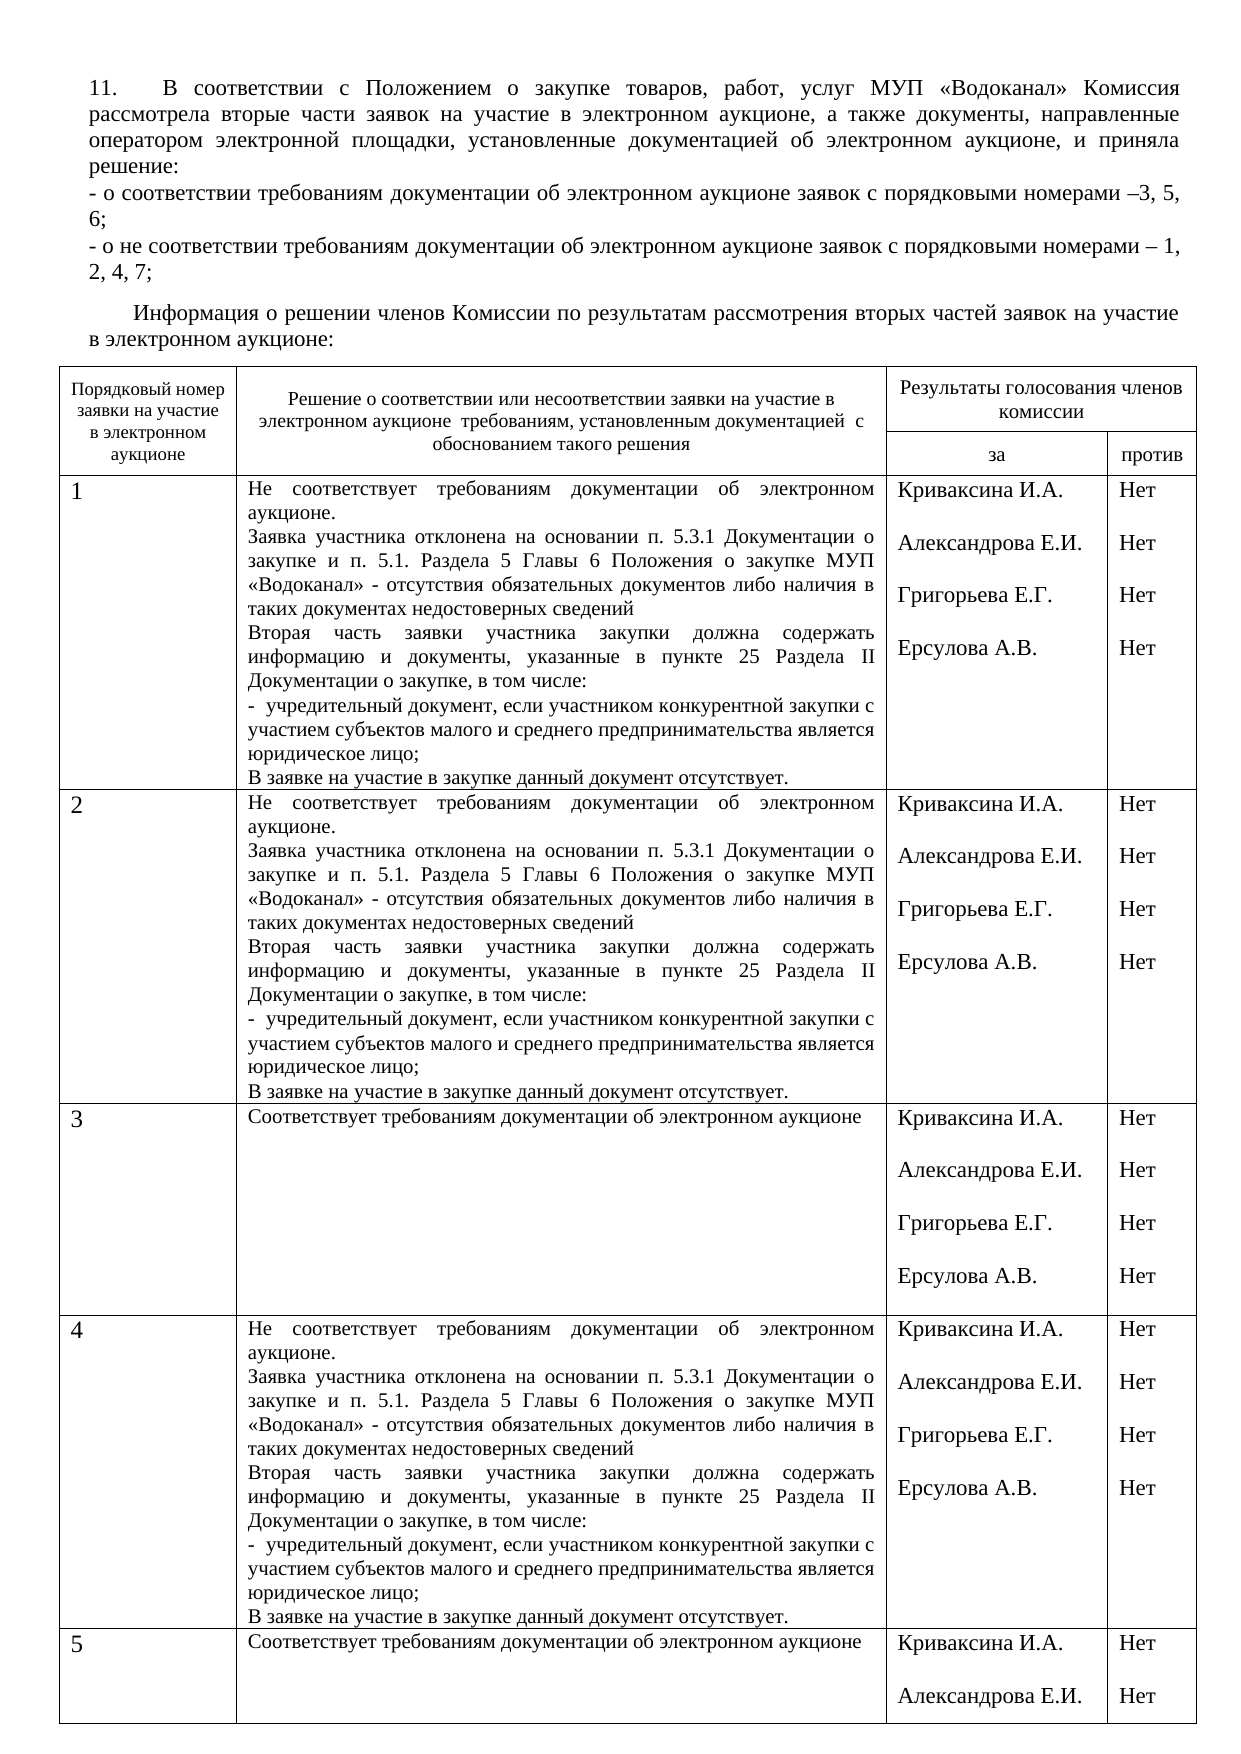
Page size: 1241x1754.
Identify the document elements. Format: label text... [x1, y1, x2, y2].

table_cell 3 [60, 1104, 236, 1314]
text - о не соответствии требованиям документации об электронном аукционе заявок с порядковыми номерами – 1, 2, 4, 7; [89, 232, 1181, 284]
table_cell Не соответствует требованиям документации об электронном аукционе. Заявка участника отклонена на основании п. 5.3.1 Документации о закупке и п. 5.1. Раздела 5 Главы 6 Положения о закупке МУП «Водоканал» - отсутствия обязательных документов либо наличия в таких документах недостоверных сведений Вторая часть заявки участника закупки должна содержать информацию и документы, указанные в пункте 25 Раздела II Документации о закупке, в том числе: - учредительный документ, если участником конкурентной закупки с участием субъектов малого и среднего предпринимательства является юридическое лицо; В заявке на участие в закупке данный документ отсутствует. [237, 476, 886, 789]
table_cell 2 [60, 790, 236, 1103]
table_cell за [887, 432, 1107, 475]
table_cell 1 [60, 476, 236, 789]
table_cell Нет Нет Нет Нет [1108, 1316, 1196, 1628]
table_cell против [1108, 432, 1196, 475]
table_header Решение о соответствии или несоответствии заявки на участие в электронном аукционе требованиям, установленным документацией с обоснованием такого решения [237, 367, 886, 475]
table_cell Нет Нет Нет Нет [1108, 1104, 1196, 1314]
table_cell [887, 1316, 1107, 1628]
table_header Порядковый номер заявки на участие в электронном аукционе [60, 367, 236, 475]
table_cell Криваксина И.А. Александрова Е.И. Григорьева Е.Г. Ерсулова А.В. [887, 1104, 1107, 1314]
text Информация о решении членов Комиссии по результатам рассмотрения вторых частей заявок на участие в электронном аукционе: [89, 299, 1181, 351]
table_cell Не соответствует требованиям документации об электронном аукционе. Заявка участника отклонена на основании п. 5.3.1 Документации о закупке и п. 5.1. Раздела 5 Главы 6 Положения о закупке МУП «Водоканал» - отсутствия обязательных документов либо наличия в таких документах недостоверных сведений Вторая часть заявки участника закупки должна содержать информацию и документы, указанные в пункте 25 Раздела II Документации о закупке, в том числе: - учредительный документ, если участником конкурентной закупки с участием субъектов малого и среднего предпринимательства является юридическое лицо; В заявке на участие в закупке данный документ отсутствует. [237, 790, 886, 1103]
table_cell Соответствует требованиям документации об электронном аукционе [237, 1104, 886, 1314]
text 11. В соответствии с Положением о закупке товаров, работ, услуг МУП «Водоканал» Комиссия рассмотрела вторые части заявок на участие в электронном аукционе, а также документы, направленные оператором электронной площадки, установленные документацией об электронном аукционе, и приняла решение: [89, 73, 1181, 179]
table_cell Криваксина И.А. Александрова Е.И. Григорьева Е.Г. Ерсулова А.В. [887, 476, 1107, 789]
table_cell Нет Нет Нет Нет [1108, 790, 1196, 1103]
table_cell Не соответствует требованиям документации об электронном аукционе. Заявка участника отклонена на основании п. 5.3.1 Документации о закупке и п. 5.1. Раздела 5 Главы 6 Положения о закупке МУП «Водоканал» - отсутствия обязательных документов либо наличия в таких документах недостоверных сведений Вторая часть заявки участника закупки должна содержать информацию и документы, указанные в пункте 25 Раздела II Документации о закупке, в том числе: - учредительный документ, если участником конкурентной закупки с участием субъектов малого и среднего предпринимательства является юридическое лицо; В заявке на участие в закупке данный документ отсутствует. [237, 1316, 886, 1628]
text - о соответствии требованиям документации об электронном аукционе заявок с порядковыми номерами –3, 5, 6; [89, 179, 1181, 232]
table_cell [887, 1629, 1107, 1723]
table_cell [237, 1629, 886, 1723]
table_header Результаты голосования членов комиссии [887, 367, 1196, 431]
table_cell Криваксина И.А. Александрова Е.И. Григорьева Е.Г. Ерсулова А.В. [887, 790, 1107, 1103]
table_cell Нет Нет Нет Нет [1108, 476, 1196, 789]
table_cell Нет Нет Нет Нет [1108, 1629, 1196, 1723]
table_cell 5 [60, 1629, 236, 1723]
table_cell 4 [60, 1316, 236, 1628]
